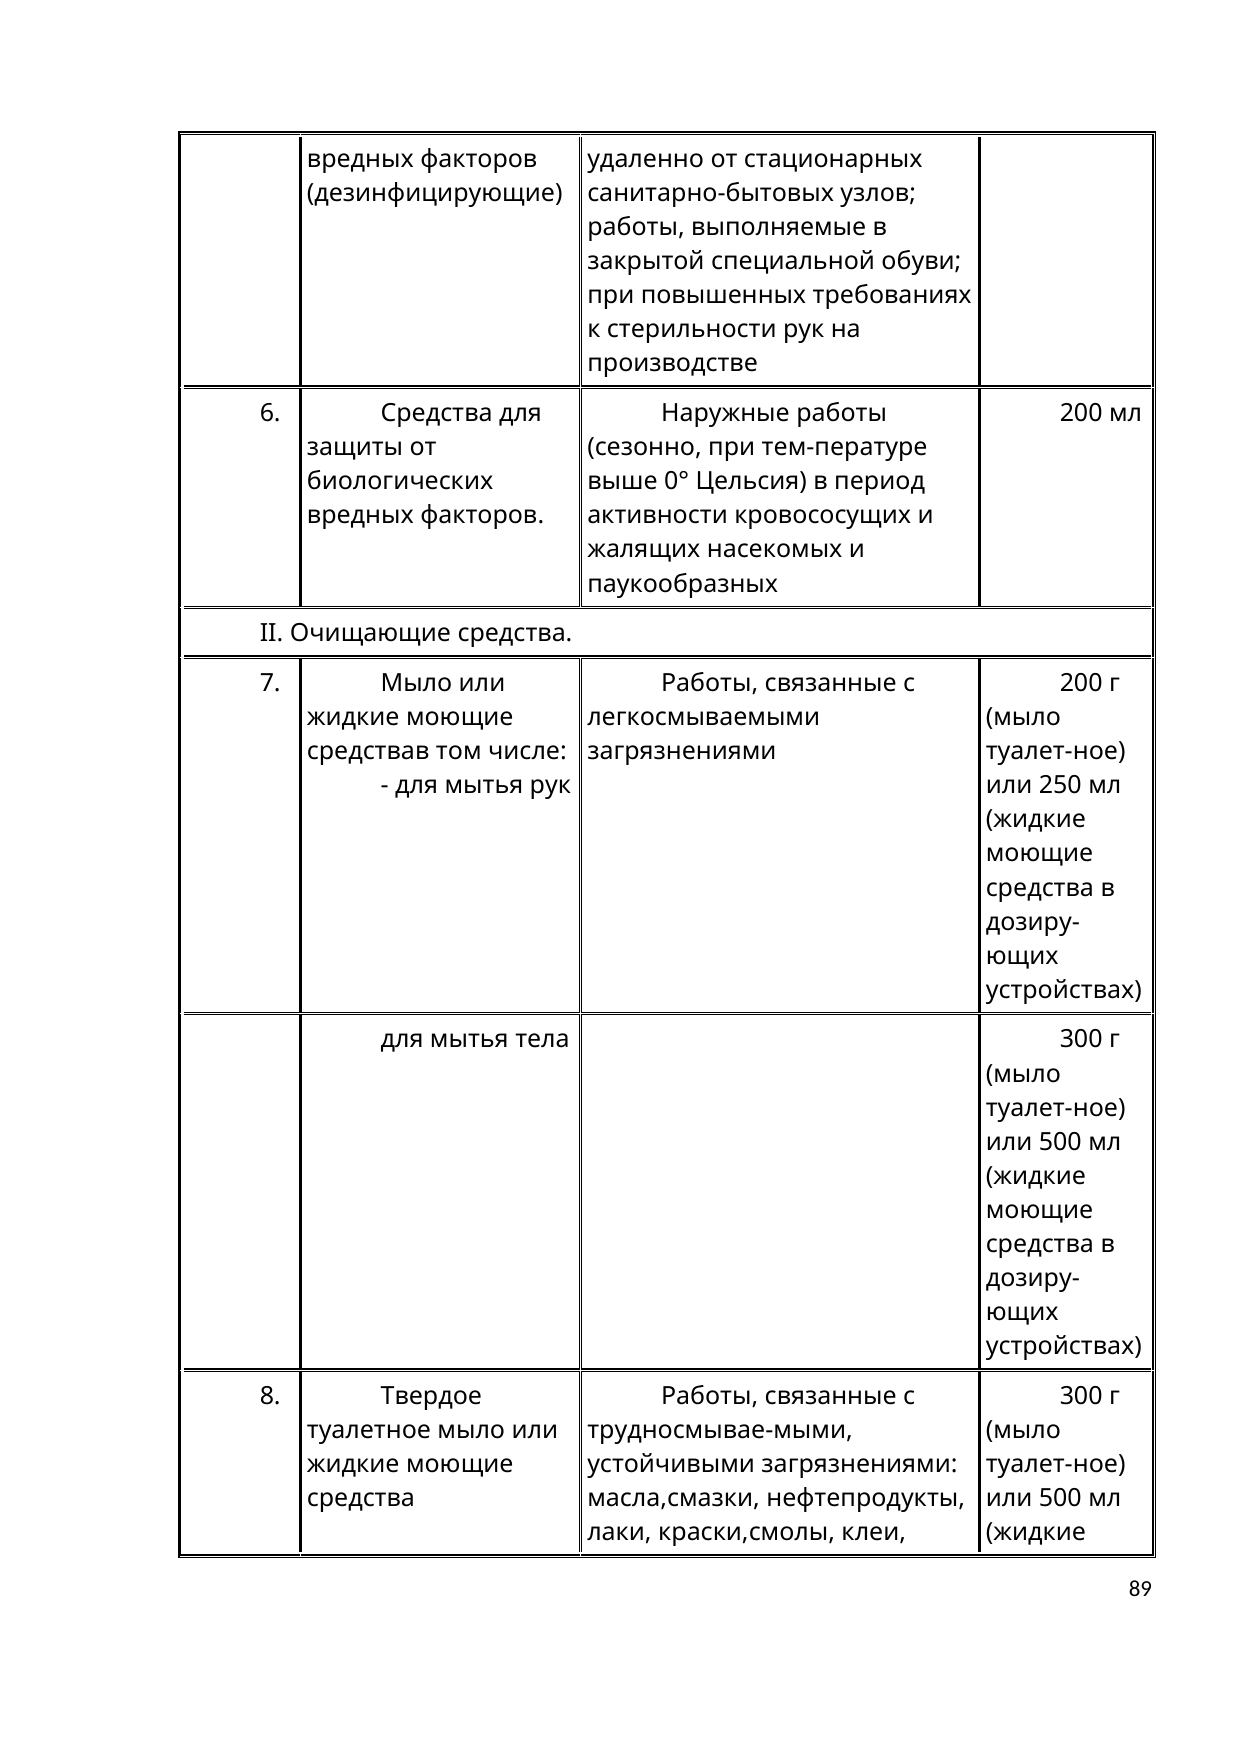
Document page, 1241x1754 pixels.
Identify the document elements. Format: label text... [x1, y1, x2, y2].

table_cell 200 мл [981, 385, 1153, 606]
table_cell 300 г (мыло туалет-ное) или 500 мл (жидкие моющие средства в дозиру-ющих устройствах) [979, 1012, 1154, 1368]
table_cell 8. [181, 1368, 300, 1554]
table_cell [979, 1368, 1153, 1554]
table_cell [581, 135, 979, 385]
table_cell Работы, связанные с легкосмываемыми загрязнениями [582, 659, 978, 1012]
table_cell 5. [181, 135, 300, 385]
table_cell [581, 1372, 979, 1554]
table_cell 7. [181, 655, 299, 1012]
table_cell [300, 1372, 581, 1554]
table_cell Средства для защиты от биологических вредных факторов. [302, 389, 579, 606]
table_cell 200 г (мыло туалет-ное) или 250 мл (жидкие моющие средства в дозиру-ющих устройствах) [981, 655, 1153, 1012]
table_cell [180, 1012, 300, 1368]
table_cell Наружные работы (сезонно, при тем-пературе выше 0° Цельсия) в период активности кровососущих и жалящих насекомых и паукообразных [582, 389, 978, 606]
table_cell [300, 135, 581, 385]
table_cell 100 мл [979, 135, 1152, 385]
table_cell Мыло или жидкие моющие средствав том числе: - для мытья рук [302, 659, 579, 1012]
table_cell [582, 1015, 978, 1368]
table_cell 6. [181, 385, 299, 606]
table_cell II. Очищающие средства. [180, 606, 1154, 655]
table_cell для мытья тела [302, 1015, 579, 1368]
